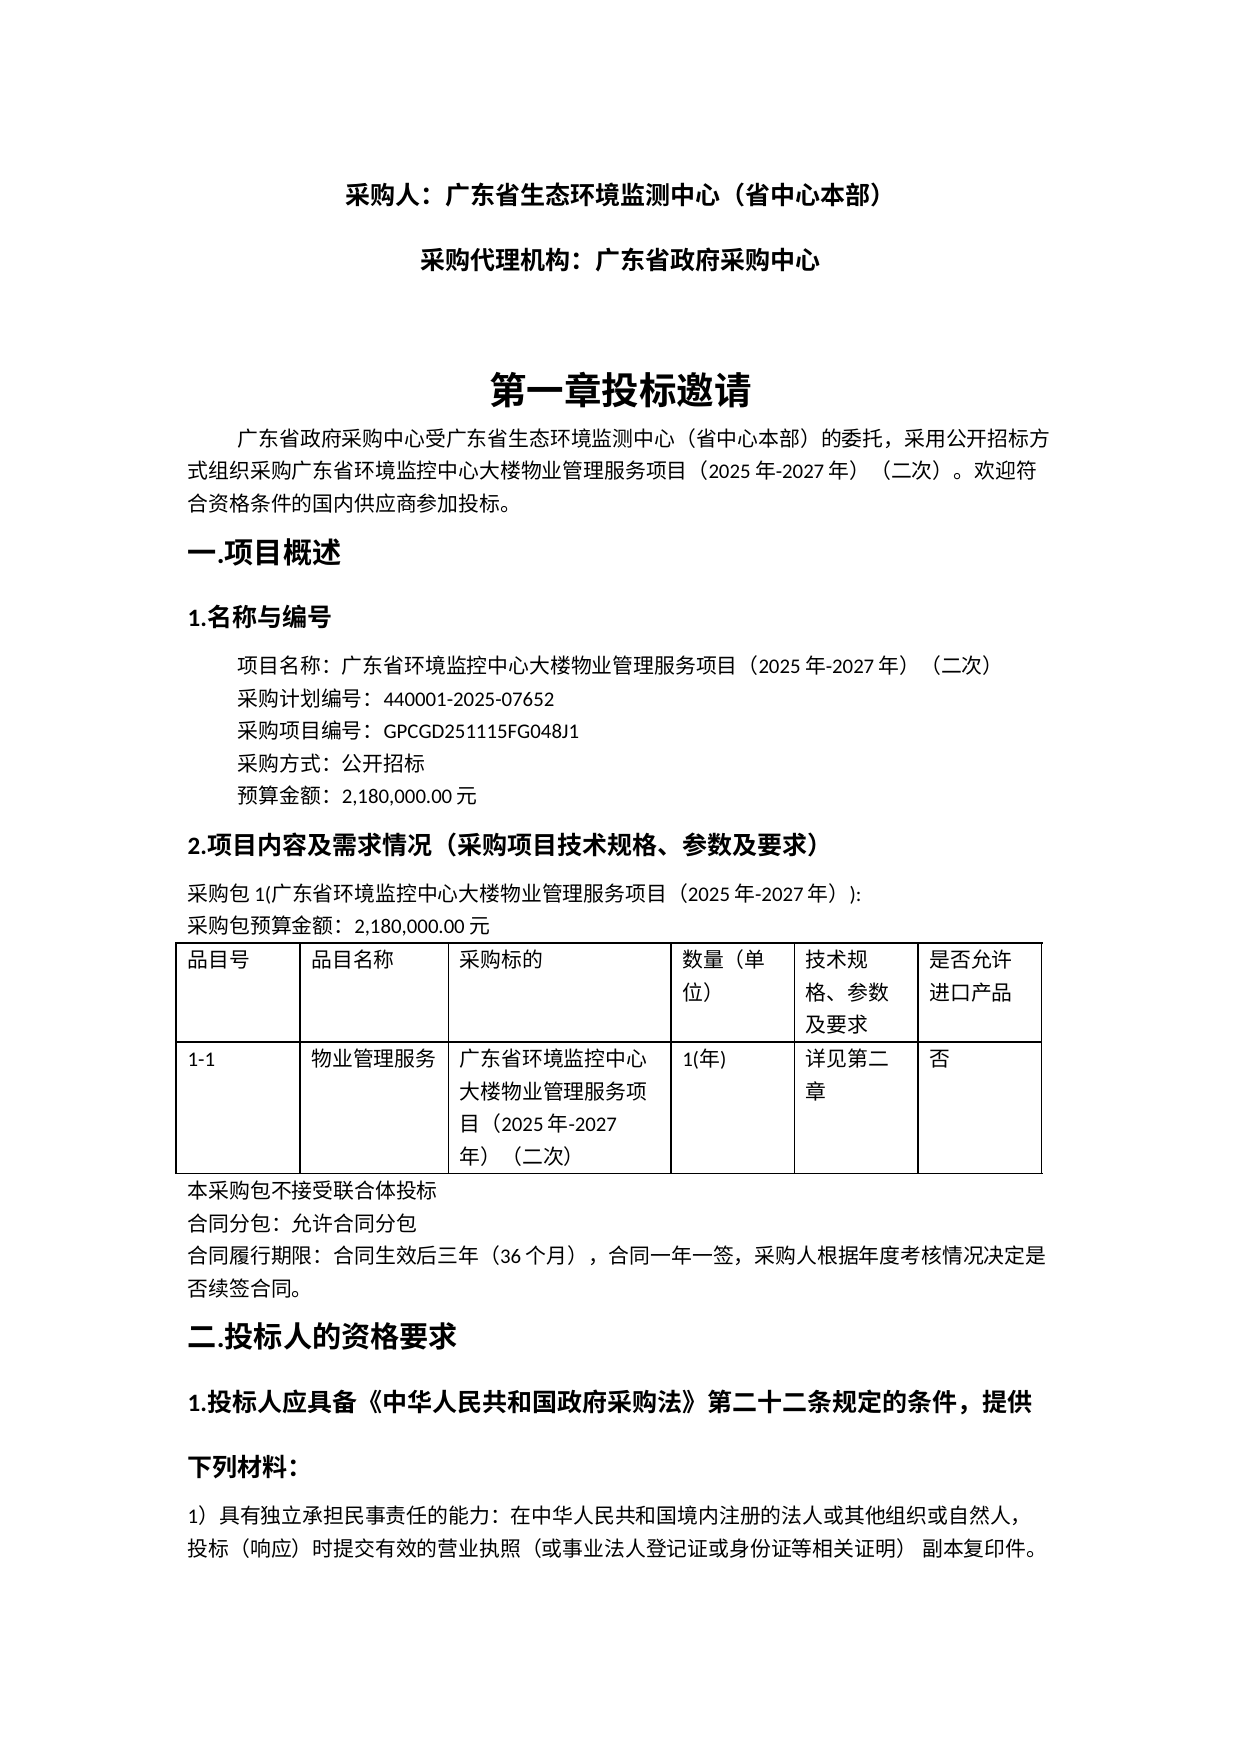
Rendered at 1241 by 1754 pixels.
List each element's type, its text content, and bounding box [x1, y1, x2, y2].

table_cell 广东省环境监控中心大楼物业管理服务项目（2025年-2027年）（二次） [449, 1043, 670, 1173]
text 合同履行期限：合同生效后三年（36个月），合同一年一签，采购人根据年度考核情况决定是否续签合同。 [187, 1239, 1053, 1304]
table_header 技术规格、参数及要求 [795, 944, 917, 1041]
text 第一章投标邀请 [187, 357, 1053, 422]
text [187, 1499, 1053, 1564]
text 采购人：广东省生态环境监测中心（省中心本部） [187, 162, 1053, 227]
text 采购项目编号：GPCGD251115FG048J1 [187, 714, 1053, 747]
text 采购计划编号：440001-2025-07652 [187, 682, 1053, 714]
table_header 品目名称 [301, 944, 448, 1041]
table_header 品目号 [177, 944, 299, 1041]
table_cell 物业管理服务 [301, 1043, 448, 1173]
text 合同分包：允许合同分包 [187, 1207, 1053, 1239]
text 1.投标人应具备《中华人民共和国政府采购法》第二十二条规定的条件，提供下列材料： [187, 1369, 1053, 1499]
text 二.投标人的资格要求 [187, 1304, 1053, 1369]
text 一.项目概述 [187, 519, 1053, 584]
text 采购方式：公开招标 [187, 747, 1053, 779]
table_header 数量（单位） [672, 944, 794, 1041]
text 广东省政府采购中心受广东省生态环境监测中心（省中心本部）的委托，采用公开招标方式组织采购广东省环境监控中心大楼物业管理服务项目（2025年-2027年）（二次）。欢迎符合资格条件的国内供应商参加投标。 [187, 422, 1053, 519]
table_cell 否 [919, 1043, 1041, 1173]
text 2.项目内容及需求情况（采购项目技术规格、参数及要求） [187, 812, 1053, 877]
table_header 采购标的 [449, 944, 670, 1041]
text 采购包1(广东省环境监控中心大楼物业管理服务项目（2025年-2027年）): [187, 877, 1053, 909]
table_header 是否允许进口产品 [919, 944, 1041, 1041]
table_cell 1-1 [177, 1043, 299, 1173]
text 1.名称与编号 [187, 584, 1053, 649]
text 采购包预算金额：2,180,000.00元 [187, 909, 1053, 942]
table_cell 详见第二章 [795, 1043, 917, 1173]
text 项目名称：广东省环境监控中心大楼物业管理服务项目（2025年-2027年）（二次） [187, 649, 1053, 682]
text 采购代理机构：广东省政府采购中心 [187, 227, 1053, 292]
text 本采购包不接受联合体投标 [187, 1174, 1053, 1207]
table_cell 1(年) [672, 1043, 794, 1173]
text 预算金额：2,180,000.00元 [187, 779, 1053, 812]
